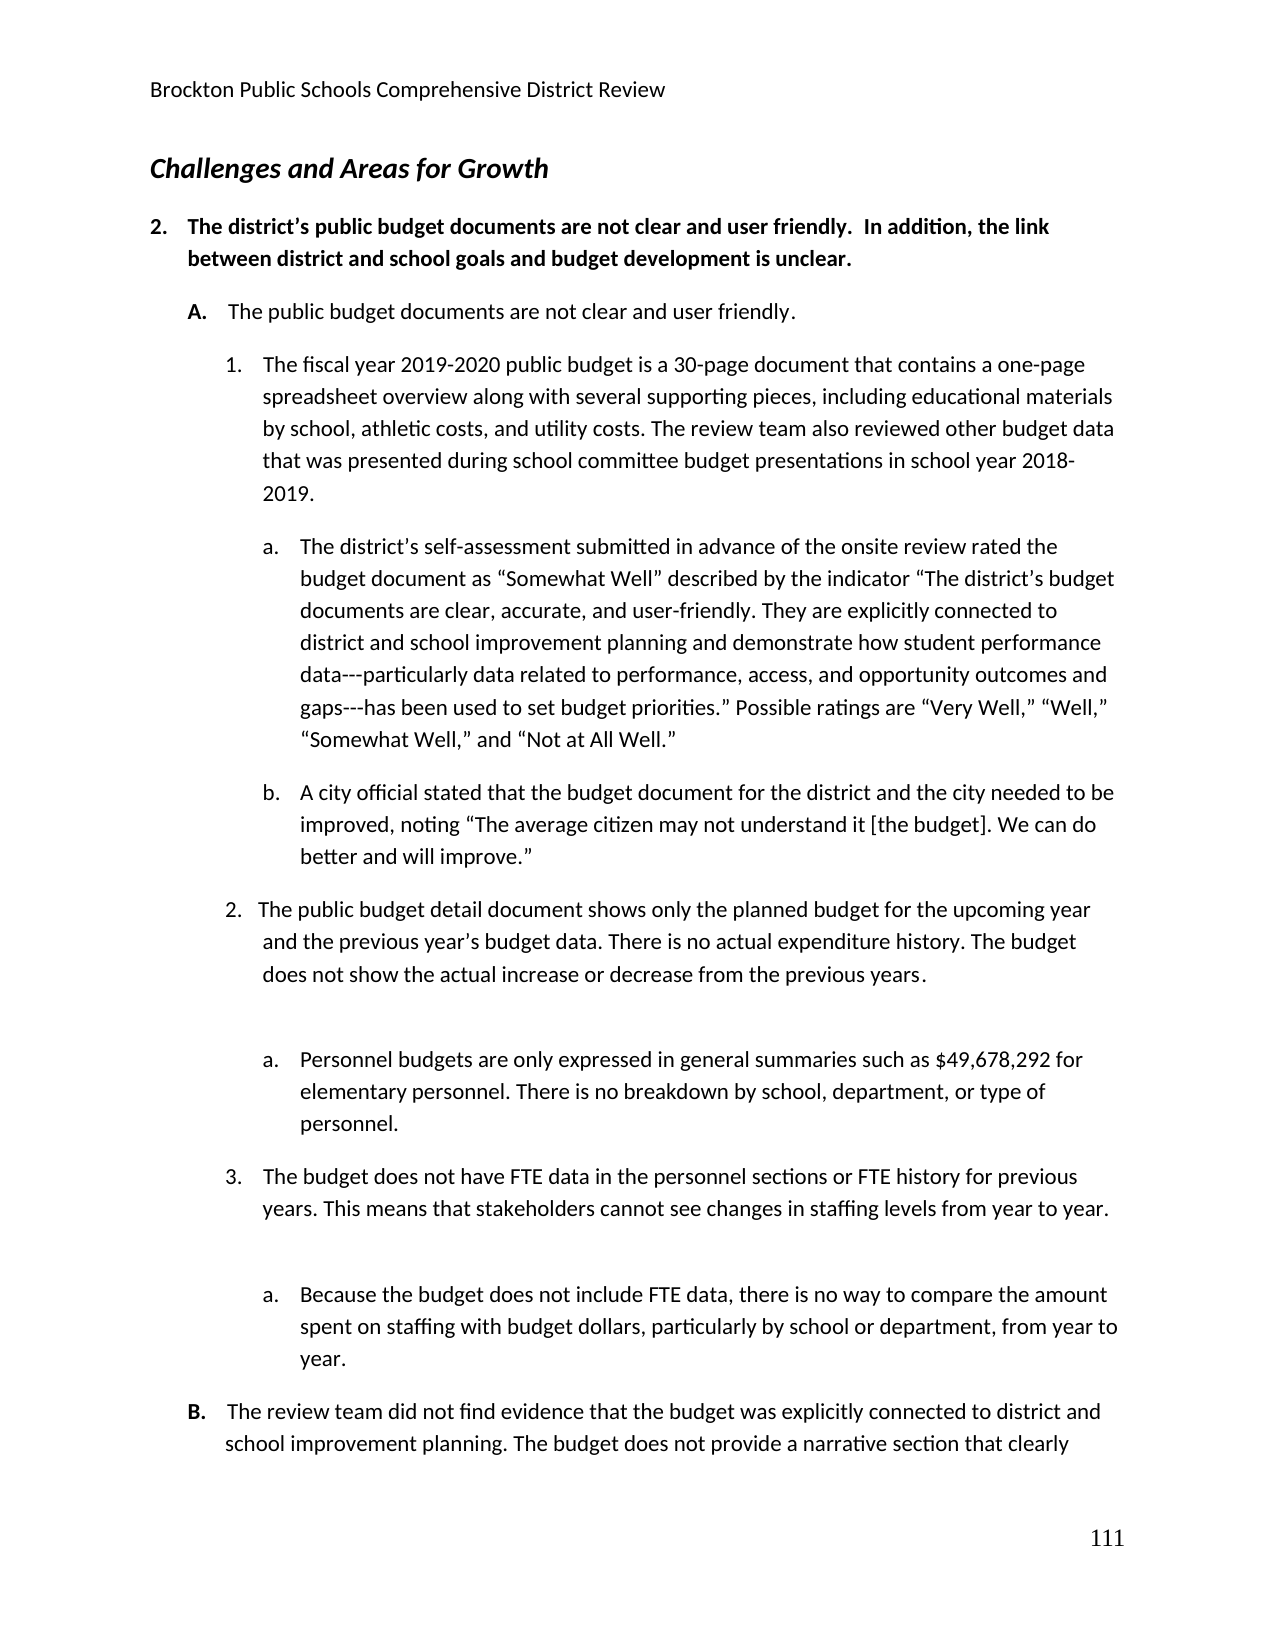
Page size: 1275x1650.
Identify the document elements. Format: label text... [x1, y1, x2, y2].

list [187, 1397, 1125, 1457]
text 3. The budget does not have FTE data in the personnel sections or FTE history for previous years. This means that stakeholders cannot see changes in staffing levels from year to year. [225, 1162, 1125, 1255]
text 1. The fiscal year 2019-2020 public budget is a 30-page document that contains a one-page spreadsheet overview along with several supporting pieces, including educational materials by school, athletic costs, and utility costs. The review team also reviewed other budget data that was presented during school committee budget presentations in school year 2018-2019. [225, 350, 1125, 507]
text A. The public budget documents are not clear and user friendly. [187, 297, 1125, 325]
list a. Personnel budgets are only expressed in general summaries such as $49,678,292 for elementary personnel. There is no breakdown by school, department, or type of personnel. [262, 1045, 1125, 1137]
text a. Because the budget does not include FTE data, there is no way to compare the amount spent on staffing with budget dollars, particularly by school or department, from year to year. [262, 1280, 1125, 1372]
list a. The district’s self-assessment submitted in advance of the onsite review rated the budget document as “Somewhat Well” described by the indicator “The district’s budget documents are clear, accurate, and user-friendly. They are explicitly connected to district and school improvement planning and demonstrate how student performance data---particularly data related to performance, access, and opportunity outcomes and gaps---has been used to set budget priorities.” Possible ratings are “Very Well,” “Well,” “Somewhat Well,” and “Not at All Well.” [262, 532, 1125, 753]
list b. A city official stated that the budget document for the district and the city needed to be improved, noting “The average citizen may not understand it [the budget]. We can do better and will improve.” [262, 778, 1125, 870]
list 2. The public budget detail document shows only the planned budget for the upcoming year and the previous year’s budget data. There is no actual expenditure history. The budget does not show the actual increase or decrease from the previous years. [225, 895, 1125, 1020]
text 2. The district’s public budget documents are not clear and user friendly. In addition, the link between district and school goals and budget development is unclear. [150, 212, 1125, 272]
text Challenges and Areas for Growth [150, 150, 1125, 186]
